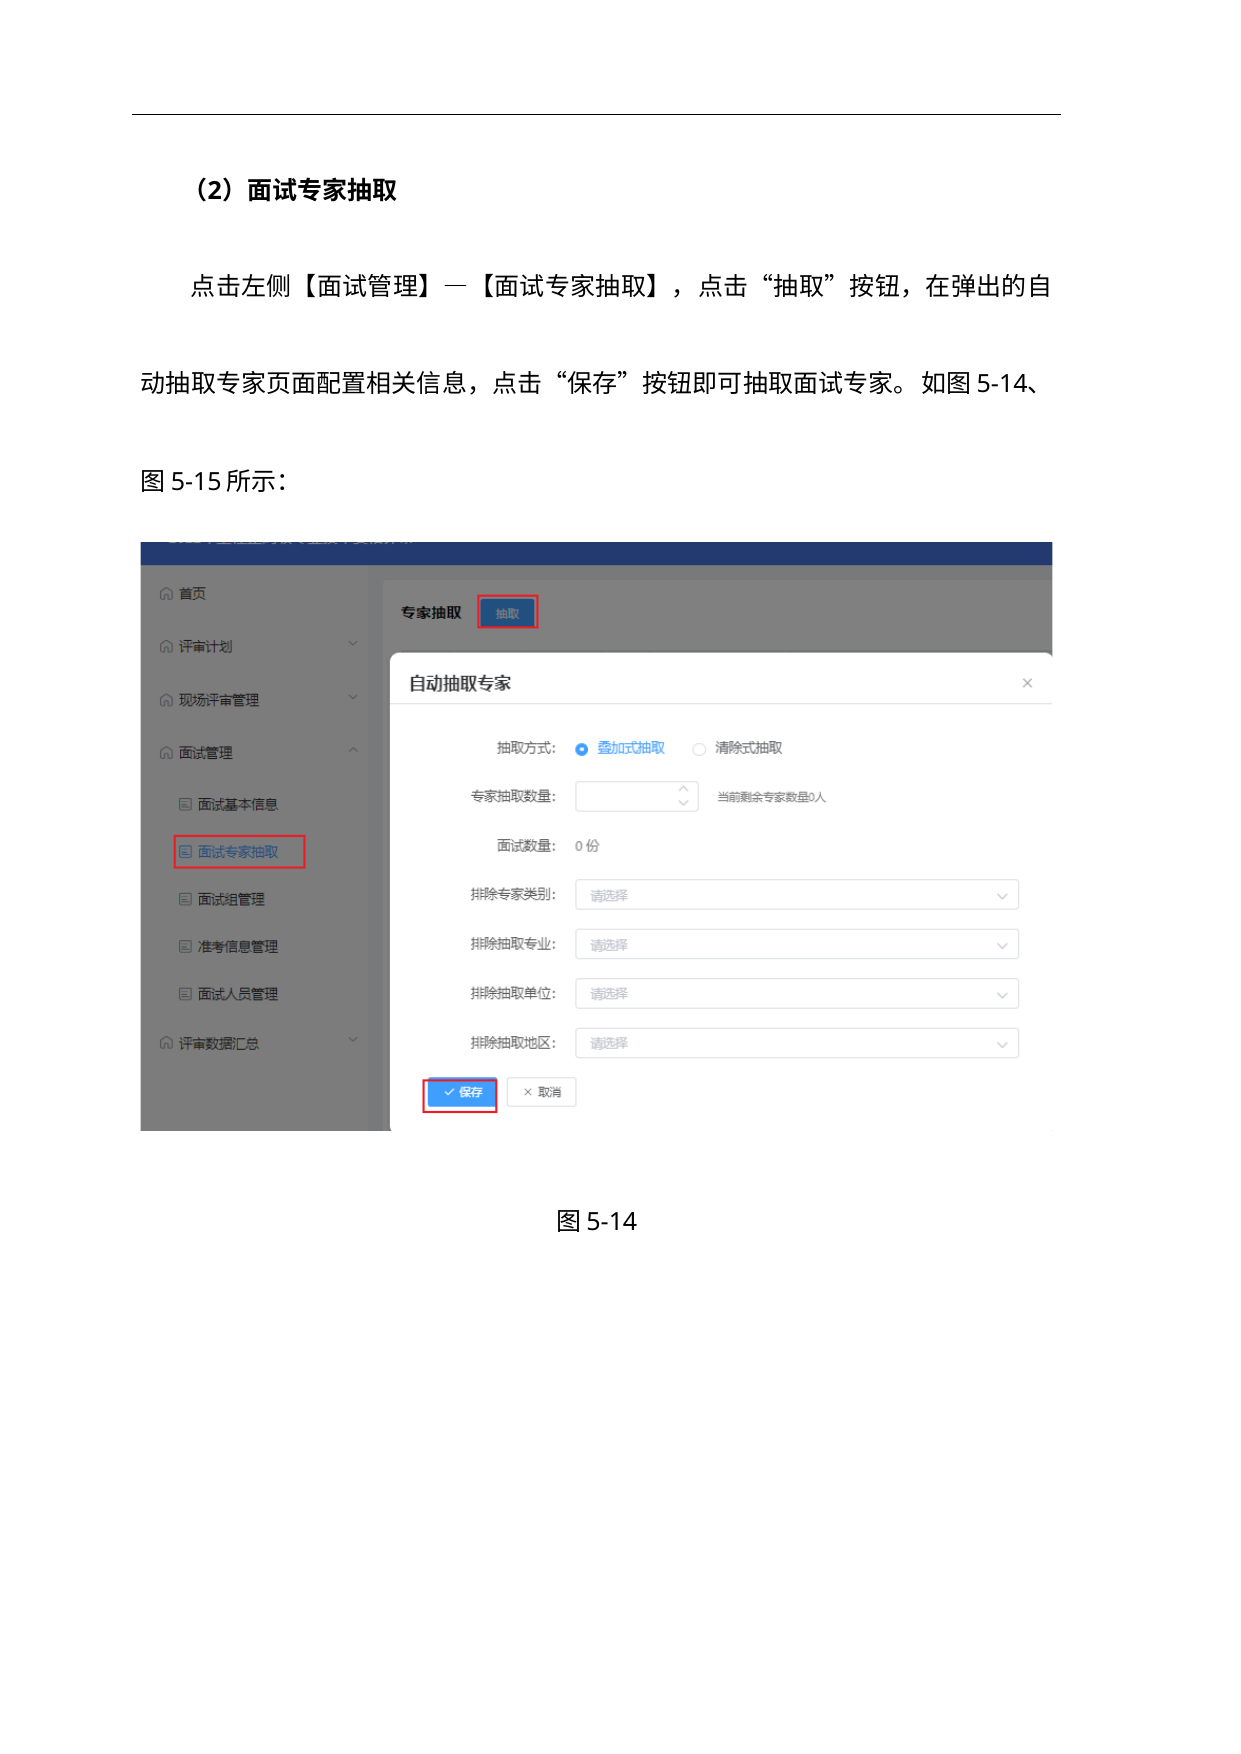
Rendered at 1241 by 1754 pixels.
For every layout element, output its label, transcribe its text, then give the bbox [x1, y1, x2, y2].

picture [140, 542, 1053, 1131]
subtitle 面试专家抽取 [141, 156, 1053, 221]
list 点击左侧【面试管理】—【面试专家抽取】，点击“抽取”按钮，在弹出的自动抽取专家页面配置相关信息，点击“保存”按钮即可抽取面试专家。如图5-14、图5-15所示： [141, 252, 1053, 512]
list 图5-14 [141, 1187, 1053, 1252]
